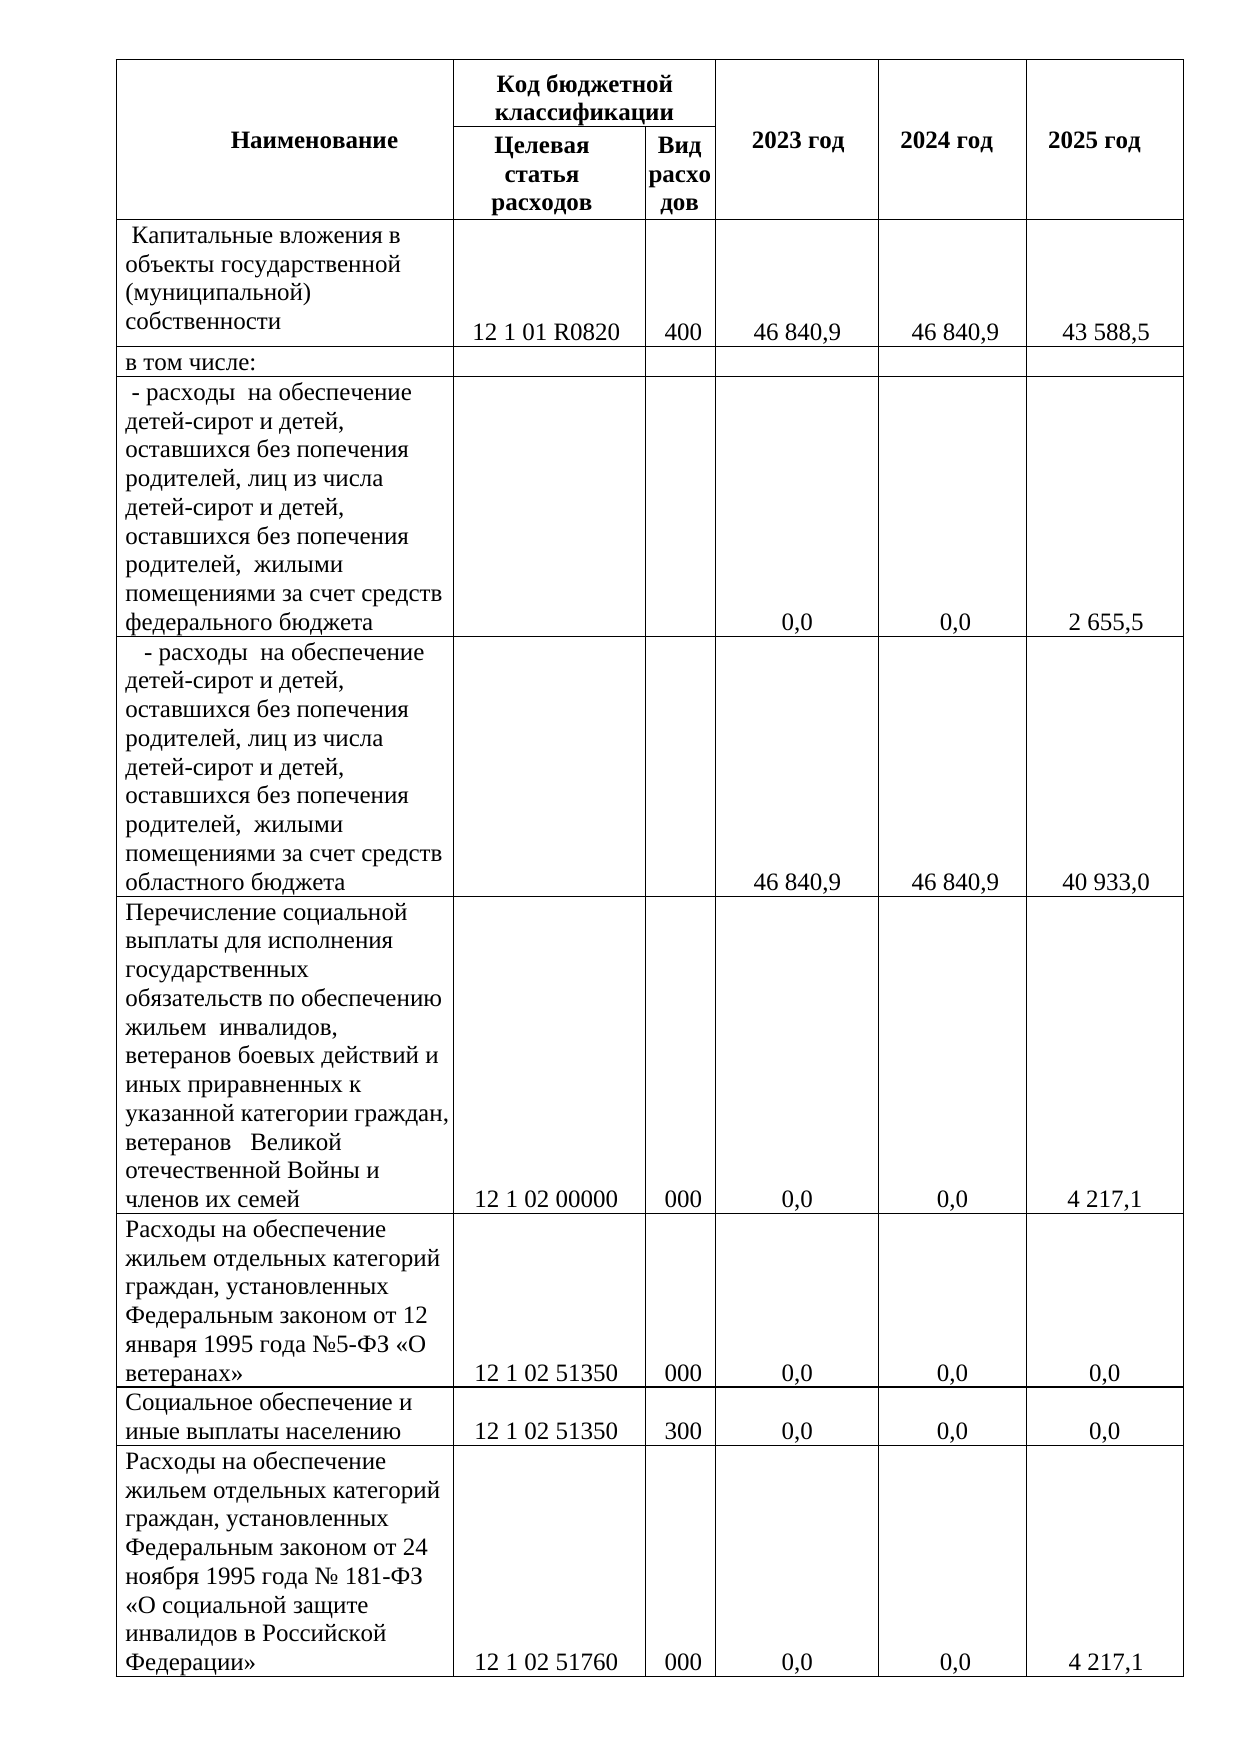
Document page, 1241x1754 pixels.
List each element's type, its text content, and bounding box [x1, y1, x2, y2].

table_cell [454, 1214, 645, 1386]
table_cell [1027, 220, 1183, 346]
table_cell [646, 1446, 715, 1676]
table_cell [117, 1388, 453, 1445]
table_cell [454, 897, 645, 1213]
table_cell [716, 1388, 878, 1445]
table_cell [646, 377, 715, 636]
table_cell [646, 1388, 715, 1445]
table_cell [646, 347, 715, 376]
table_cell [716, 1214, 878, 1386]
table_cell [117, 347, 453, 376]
table_header 2024 год [879, 60, 1026, 219]
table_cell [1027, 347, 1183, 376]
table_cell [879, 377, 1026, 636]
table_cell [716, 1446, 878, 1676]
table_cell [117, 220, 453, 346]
table_header Код бюджетной классификации [454, 60, 715, 126]
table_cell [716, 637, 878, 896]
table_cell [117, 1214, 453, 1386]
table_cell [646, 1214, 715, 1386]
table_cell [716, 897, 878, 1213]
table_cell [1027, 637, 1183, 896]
table_cell Вид расходов [646, 127, 715, 219]
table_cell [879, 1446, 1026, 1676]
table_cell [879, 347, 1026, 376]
table_header Наименование [117, 60, 453, 219]
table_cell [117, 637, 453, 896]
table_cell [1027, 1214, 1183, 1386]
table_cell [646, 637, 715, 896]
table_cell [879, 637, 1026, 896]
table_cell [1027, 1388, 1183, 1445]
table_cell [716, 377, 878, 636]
table_cell Целевая статья расходов [454, 127, 645, 219]
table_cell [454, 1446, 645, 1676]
table_header 2025 год [1027, 60, 1183, 219]
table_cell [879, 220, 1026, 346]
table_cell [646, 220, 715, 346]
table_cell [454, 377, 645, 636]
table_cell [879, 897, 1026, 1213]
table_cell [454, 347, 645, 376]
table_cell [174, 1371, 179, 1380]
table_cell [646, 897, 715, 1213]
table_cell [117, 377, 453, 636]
table_header 2023 год [716, 60, 878, 219]
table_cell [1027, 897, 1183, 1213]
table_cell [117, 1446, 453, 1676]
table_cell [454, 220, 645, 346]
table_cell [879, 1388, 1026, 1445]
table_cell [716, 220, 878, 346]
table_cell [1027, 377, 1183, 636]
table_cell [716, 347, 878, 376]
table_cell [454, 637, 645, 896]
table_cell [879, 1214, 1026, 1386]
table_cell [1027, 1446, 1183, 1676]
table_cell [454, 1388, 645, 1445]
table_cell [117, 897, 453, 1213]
